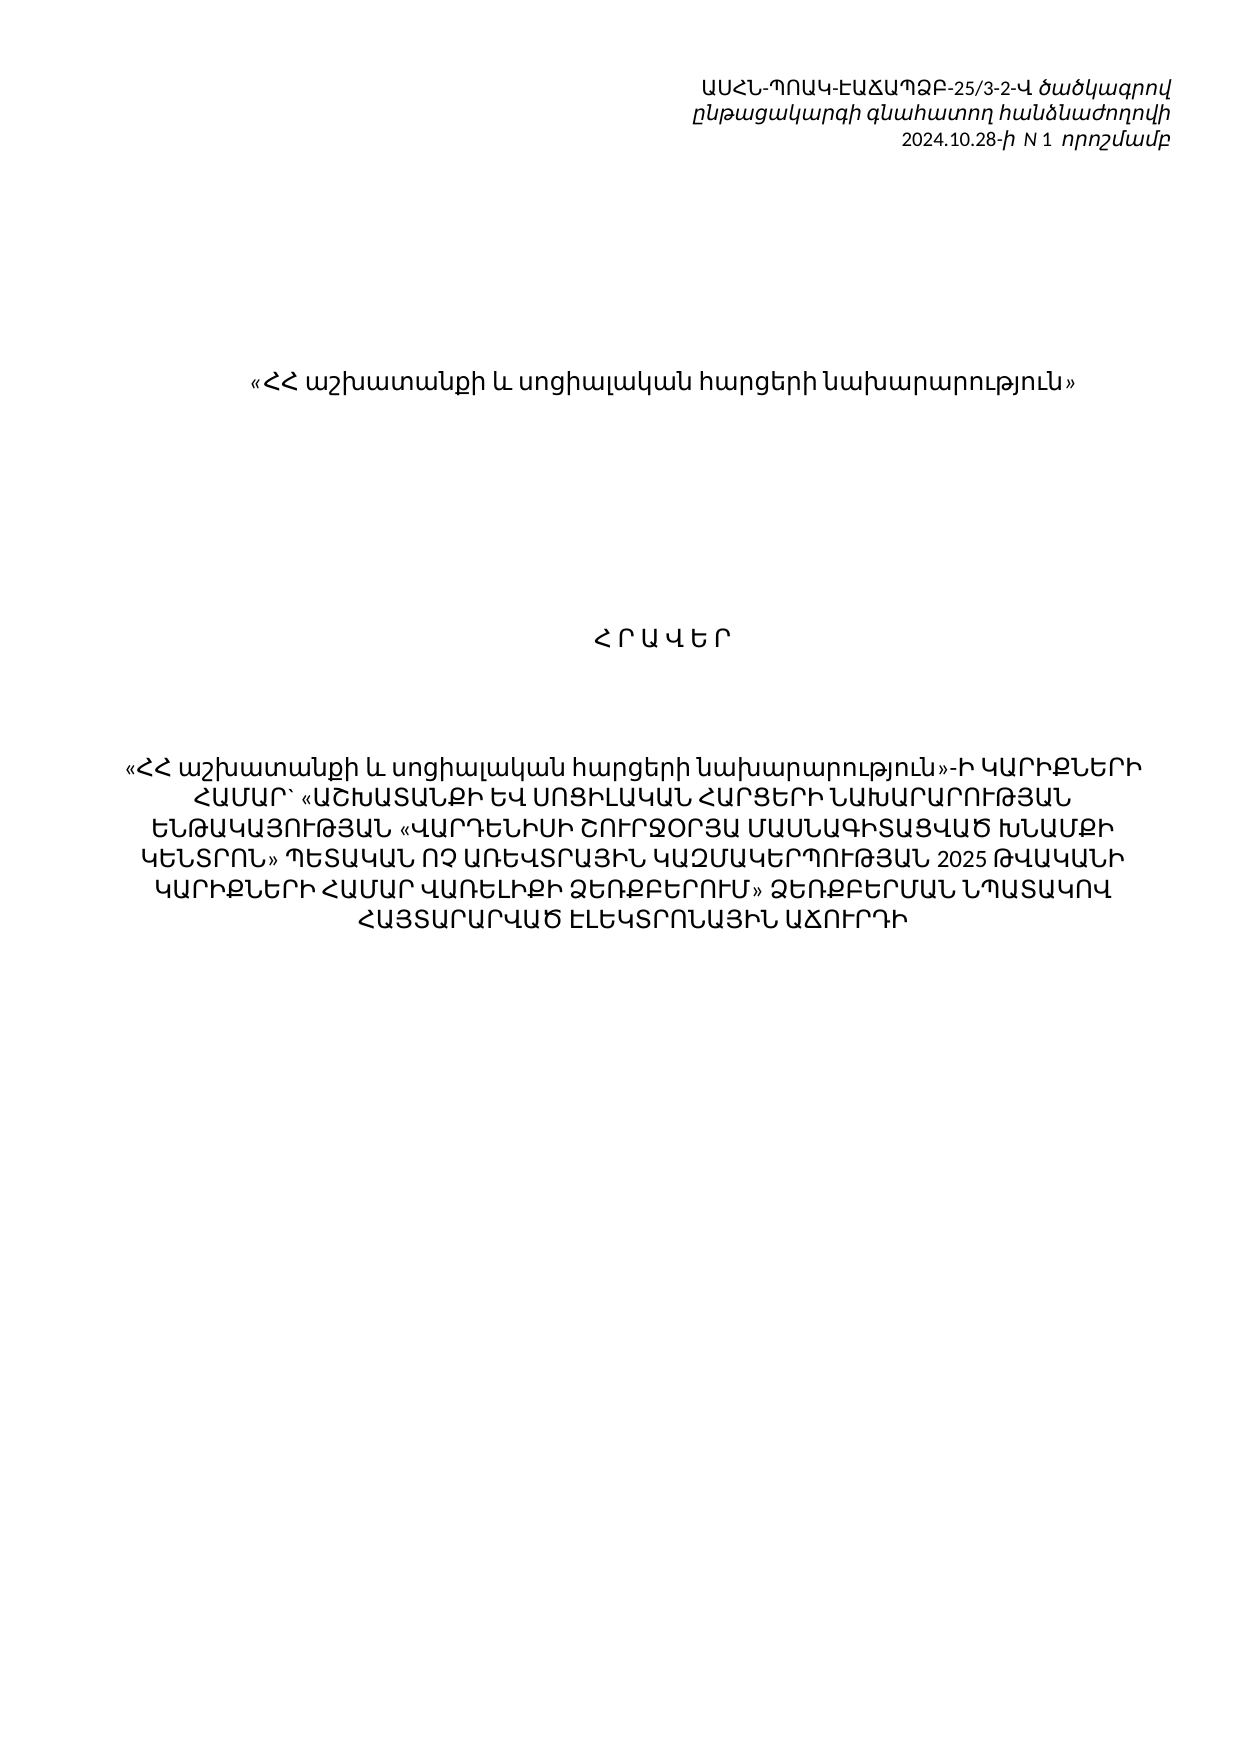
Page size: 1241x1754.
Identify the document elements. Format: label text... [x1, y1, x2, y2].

text Հ Ր Ա Վ Ե Ր [94, 623, 1172, 653]
text 2024.10.28 -ի N 1 որոշմամբ [94, 126, 1171, 151]
text ԱՍՀՆ-ՊՈԱԿ-ԷԱՃԱՊՁԲ-25/3-2-Վ ծածկագրով [94, 75, 1171, 100]
text «ՀՀ աշխատանքի և սոցիալական հարցերի նախարարություն»-Ի ԿԱՐԻՔՆԵՐԻ ՀԱՄԱՐ` «ԱՇԽԱՏԱՆՔԻ ԵՎ ՍՈՑԻԼԱԿԱՆ ՀԱՐՑԵՐԻ ՆԱԽԱՐԱՐՈՒԹՅԱՆ ԵՆԹԱԿԱՅՈՒԹՅԱՆ «ՎԱՐԴԵՆԻՍԻ ՇՈՒՐՋՕՐՅԱ ՄԱՍՆԱԳԻՏԱՑՎԱԾ ԽՆԱՄՔԻ ԿԵՆՏՐՈՆ» ՊԵՏԱԿԱՆ ՈՉ ԱՌԵՎՏՐԱՅԻՆ ԿԱԶՄԱԿԵՐՊՈՒԹՅԱՆ 2025 ԹՎԱԿԱՆԻ ԿԱՐԻՔՆԵՐԻ ՀԱՄԱՐ ՎԱՌԵԼԻՔԻ ՁԵՌՔԲԵՐՈՒՄ» ՁԵՌՔԲԵՐՄԱՆ ՆՊԱՏԱԿՈՎ ՀԱՅՏԱՐԱՐՎԱԾ ԷԼԵԿՏՐՈՆԱՅԻՆ ԱՃՈՒՐԴԻ [94, 752, 1172, 935]
text « ՀՀ աշխատանքի և սոցիալական հարցերի նախարարություն» [94, 366, 1172, 397]
text ընթացակարգի գնահատող հանձնաժողովի [94, 100, 1171, 126]
